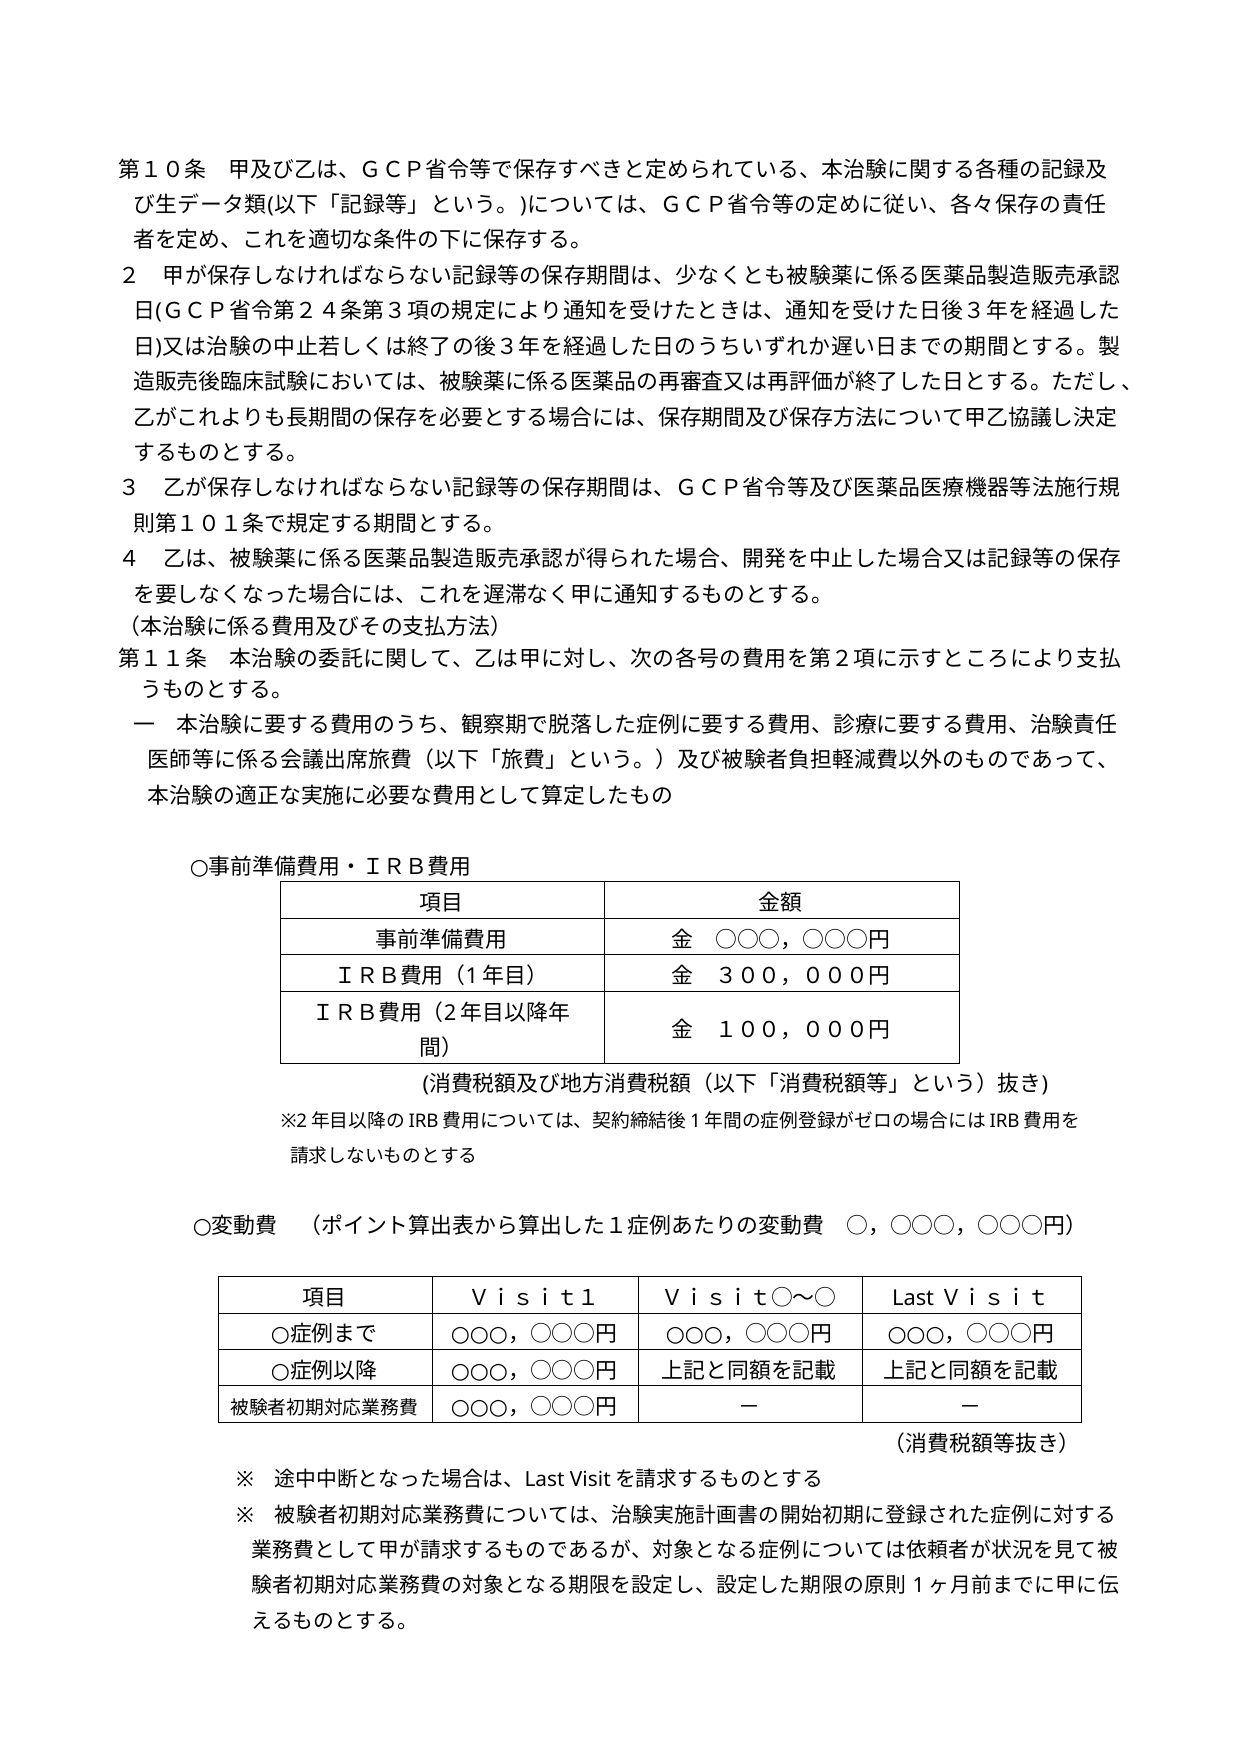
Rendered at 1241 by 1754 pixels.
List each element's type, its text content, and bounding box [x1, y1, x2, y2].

table_header Ｖｉｓｉｔ１ [433, 1277, 638, 1312]
table_cell 上記と同額を記載 [639, 1350, 862, 1385]
text ○事前準備費用・ＩＲＢ費用 [189, 846, 1119, 881]
text ※ 途中中断となった場合は、Last Visitを請求するものとする [236, 1458, 1119, 1494]
table_cell － [863, 1386, 1081, 1422]
table_cell 金 ○○○，○○○円 [605, 919, 959, 954]
text 請求しないものとする [138, 1134, 1119, 1170]
text 第１１条 本治験の委託に関して、乙は甲に対し、次の各号の費用を第２項に示すところにより支払うものとする。 [118, 641, 1122, 704]
text （本治験に係る費用及びその支払方法） [118, 609, 1122, 641]
table_header 項目 [281, 882, 604, 918]
table_cell 上記と同額を記載 [863, 1350, 1081, 1385]
table_cell 金 ３００，０００円 [605, 955, 959, 991]
text ※2年目以降のIRB費用については、契約締結後1年間の症例登録がゼロの場合にはIRB費用を [138, 1099, 1119, 1134]
table_header Last Ｖｉｓｉｔ [863, 1277, 1081, 1312]
table_cell 金 １００，０００円 [605, 992, 959, 1062]
text 一 本治験に要する費用のうち、観察期で脱落した症例に要する費用、診療に要する費用、治験責任医師等に係る会議出席旅費（以下「旅費」という。）及び被験者負担軽減費以外のものであって、本治験の適正な実施に必要な費用として算定したもの [133, 704, 1119, 810]
table_cell ○○○，○○○円 [433, 1350, 638, 1385]
text ２ 甲が保存しなければならない記録等の保存期間は、少なくとも被験薬に係る医薬品製造販売承認日(ＧＣＰ省令第２４条第３項の規定により通知を受けたときは、通知を受けた日後３年を経過した日)又は治験の中止若しくは終了の後３年を経過した日のうちいずれか遅い日までの期間とする。製造販売後臨床試験においては、被験薬に係る医薬品の再審査又は再評価が終了した日とする。ただし、乙がこれよりも長期間の保存を必要とする場合には、保存期間及び保存方法について甲乙協議し決定するものとする。 [118, 255, 1121, 467]
text ３ 乙が保存しなければならない記録等の保存期間は、ＧＣＰ省令等及び医薬品医療機器等法施行規則第１０１条で規定する期間とする。 [118, 467, 1121, 538]
table_cell ○○○，○○○円 [433, 1386, 638, 1422]
table_header 金額 [605, 882, 959, 918]
table_cell ○症例まで [219, 1314, 432, 1349]
table_cell ＩＲＢ費用（1年目） [281, 955, 604, 991]
table_header 項目 [219, 1277, 432, 1312]
table_cell ＩＲＢ費用（2年目以降年間） [281, 992, 604, 1062]
text (消費税額及び地方消費税額（以下「消費税額等」という）抜き) [138, 1063, 1119, 1099]
table_cell 事前準備費用 [281, 919, 604, 954]
table_cell － [639, 1386, 862, 1422]
text ４ 乙は、被験薬に係る医薬品製造販売承認が得られた場合、開発を中止した場合又は記録等の保存を要しなくなった場合には、これを遅滞なく甲に通知するものとする。 [118, 538, 1121, 609]
text （消費税額等抜き） [118, 1423, 1119, 1458]
table_cell ○○○，○○○円 [863, 1314, 1081, 1349]
table_cell ○症例以降 [219, 1350, 432, 1385]
table_cell 被験者初期対応業務費 [219, 1386, 432, 1422]
text ※ 被験者初期対応業務費については、治験実施計画書の開始初期に登録された症例に対する業務費として甲が請求するものであるが、対象となる症例については依頼者が状況を見て被験者初期対応業務費の対象となる期限を設定し、設定した期限の原則1ヶ月前までに甲に伝えるものとする。 [236, 1494, 1119, 1635]
table_cell ○○○，○○○円 [639, 1314, 862, 1349]
text ○変動費 （ポイント算出表から算出した１症例あたりの変動費 ○，○○○，○○○円） [138, 1205, 1119, 1276]
table_cell ○○○，○○○円 [433, 1314, 638, 1349]
text 第１０条 甲及び乙は、ＧＣＰ省令等で保存すべきと定められている、本治験に関する各種の記録及び生データ類(以下「記録等」という。)については、ＧＣＰ省令等の定めに従い、各々保存の責任者を定め、これを適切な条件の下に保存する。 [118, 149, 1108, 255]
table_header Ｖｉｓｉｔ○～○ [639, 1277, 862, 1312]
